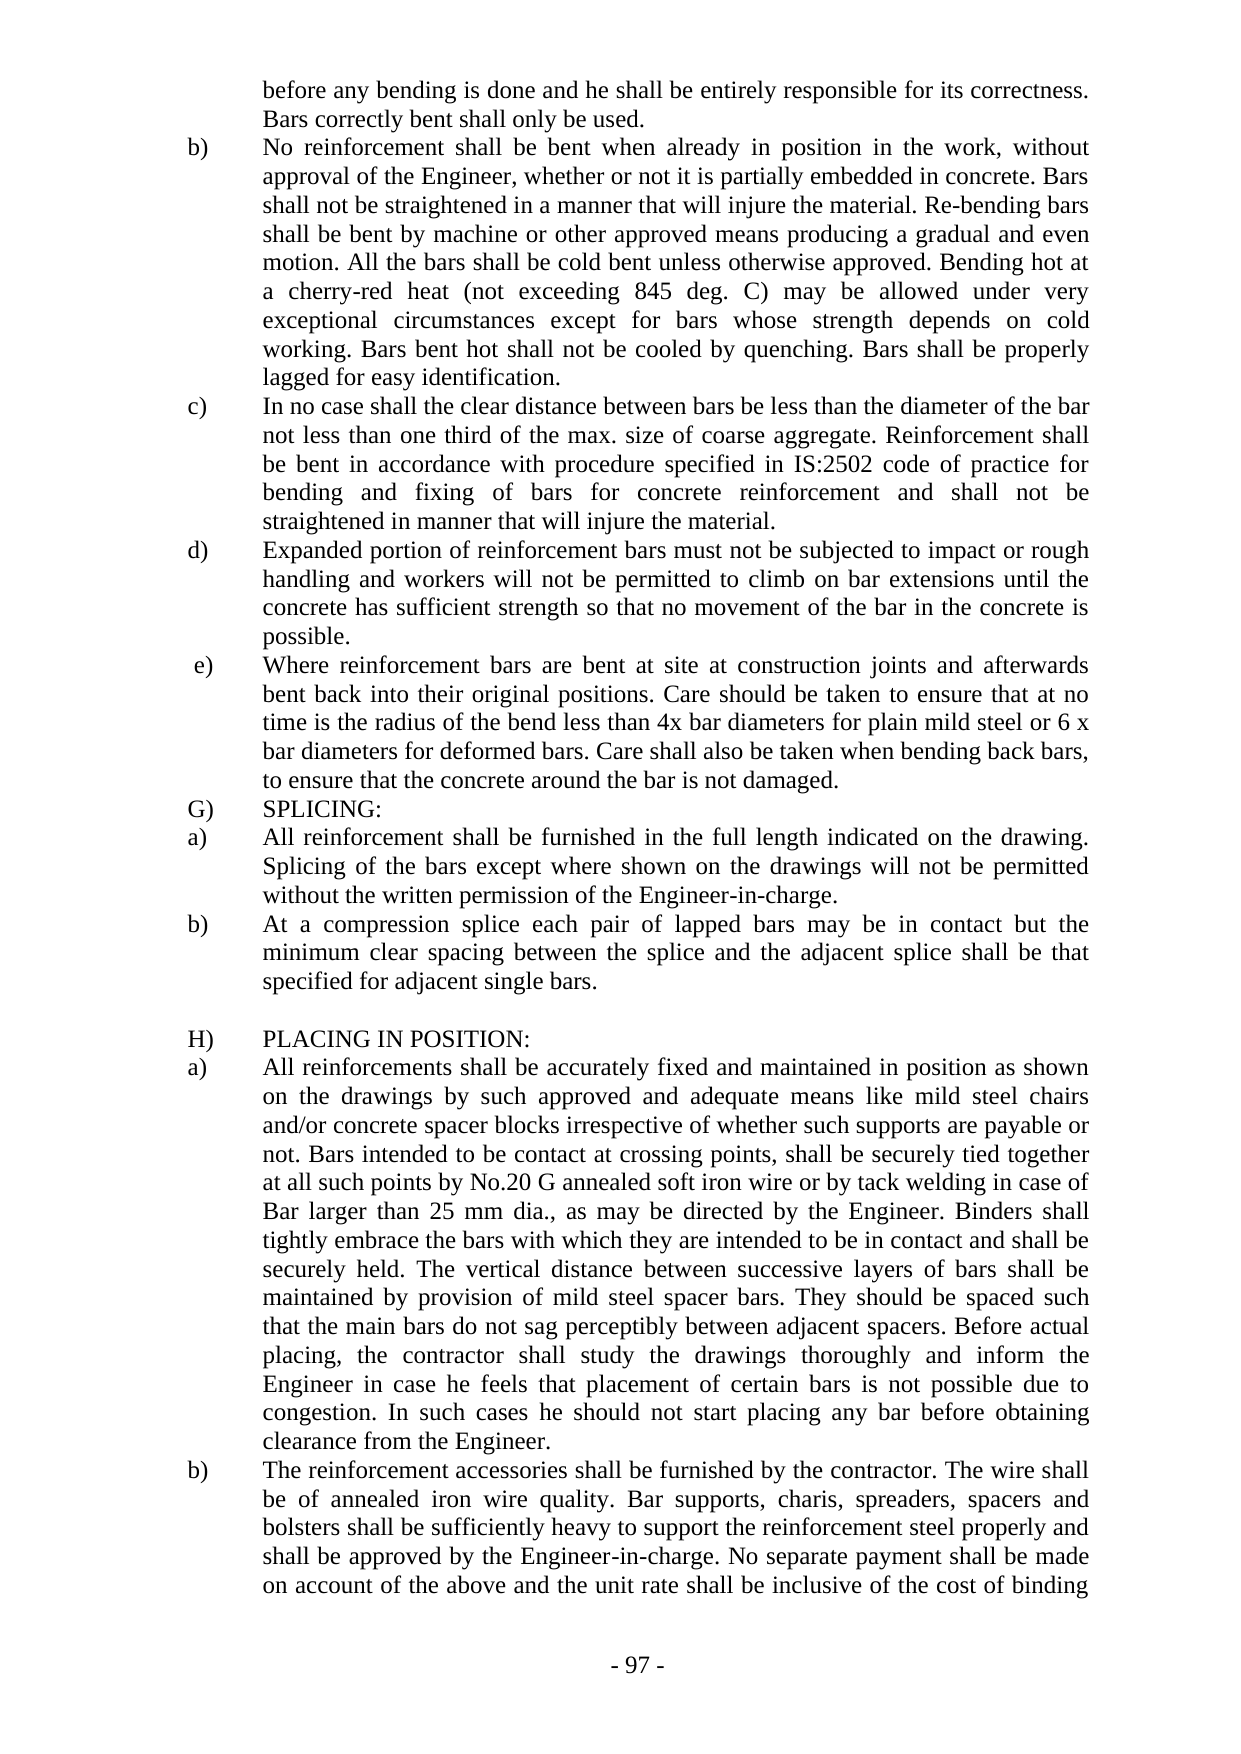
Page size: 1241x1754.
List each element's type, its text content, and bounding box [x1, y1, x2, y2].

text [187, 1455, 1090, 1599]
text a) All reinforcements shall be accurately fixed and maintained in position as shown on the drawings by such approved and adequate means like mild steel chairs and/or concrete spacer blocks irrespective of whether such supports are payable or not. Bars intended to be contact at crossing points, shall be securely tied together at all such points by No.20 G annealed soft iron wire or by tack welding in case of Bar larger than 25 mm dia., as may be directed by the Engineer. Binders shall tightly embrace the bars with which they are intended to be in contact and shall be securely held. The vertical distance between successive layers of bars shall be maintained by provision of mild steel spacer bars. They should be spaced such that the main bars do not sag perceptibly between adjacent spacers. Before actual placing, the contractor shall study the drawings thoroughly and inform the Engineer in case he feels that placement of certain bars is not possible due to congestion. In such cases he should not start placing any bar before obtaining clearance from the Engineer. [187, 1052, 1090, 1455]
text a) All reinforcement shall be furnished in the full length indicated on the drawing. Splicing of the bars except where shown on the drawings will not be permitted without the written permission of the Engineer-in-charge. [187, 822, 1090, 909]
text b) At a compression splice each pair of lapped bars may be in contact but the minimum clear spacing between the splice and the adjacent splice shall be that specified for adjacent single bars. [187, 909, 1090, 995]
text b) No reinforcement shall be bent when already in position in the work, without approval of the Engineer, whether or not it is partially embedded in concrete. Bars shall not be straightened in a manner that will injure the material. Re-bending bars shall be bent by machine or other approved means producing a gradual and even motion. All the bars shall be cold bent unless otherwise approved. Bending hot at a cherry-red heat (not exceeding 845 deg. C) may be allowed under very exceptional circumstances except for bars whose strength depends on cold working. Bars bent hot shall not be cooled by quenching. Bars shall be properly lagged for easy identification. [187, 132, 1090, 391]
text d) Expanded portion of reinforcement bars must not be subjected to impact or rough handling and workers will not be permitted to climb on bar extensions until the concrete has sufficient strength so that no movement of the bar in the concrete is possible. [187, 535, 1090, 650]
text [187, 75, 1090, 132]
text c) In no case shall the clear distance between bars be less than the diameter of the bar not less than one third of the max. size of coarse aggregate. Reinforcement shall be bent in accordance with procedure specified in IS:2502 code of practice for bending and fixing of bars for concrete reinforcement and shall not be straightened in manner that will injure the material. [187, 391, 1090, 535]
text G) SPLICING: [187, 794, 1090, 822]
text H) PLACING IN POSITION: [187, 1024, 1090, 1052]
text e) Where reinforcement bars are bent at site at construction joints and afterwards bent back into their original positions. Care should be taken to ensure that at no time is the radius of the bend less than 4x bar diameters for plain mild steel or 6 x bar diameters for deformed bars. Care shall also be taken when bending back bars, to ensure that the concrete around the bar is not damaged. [187, 650, 1090, 794]
